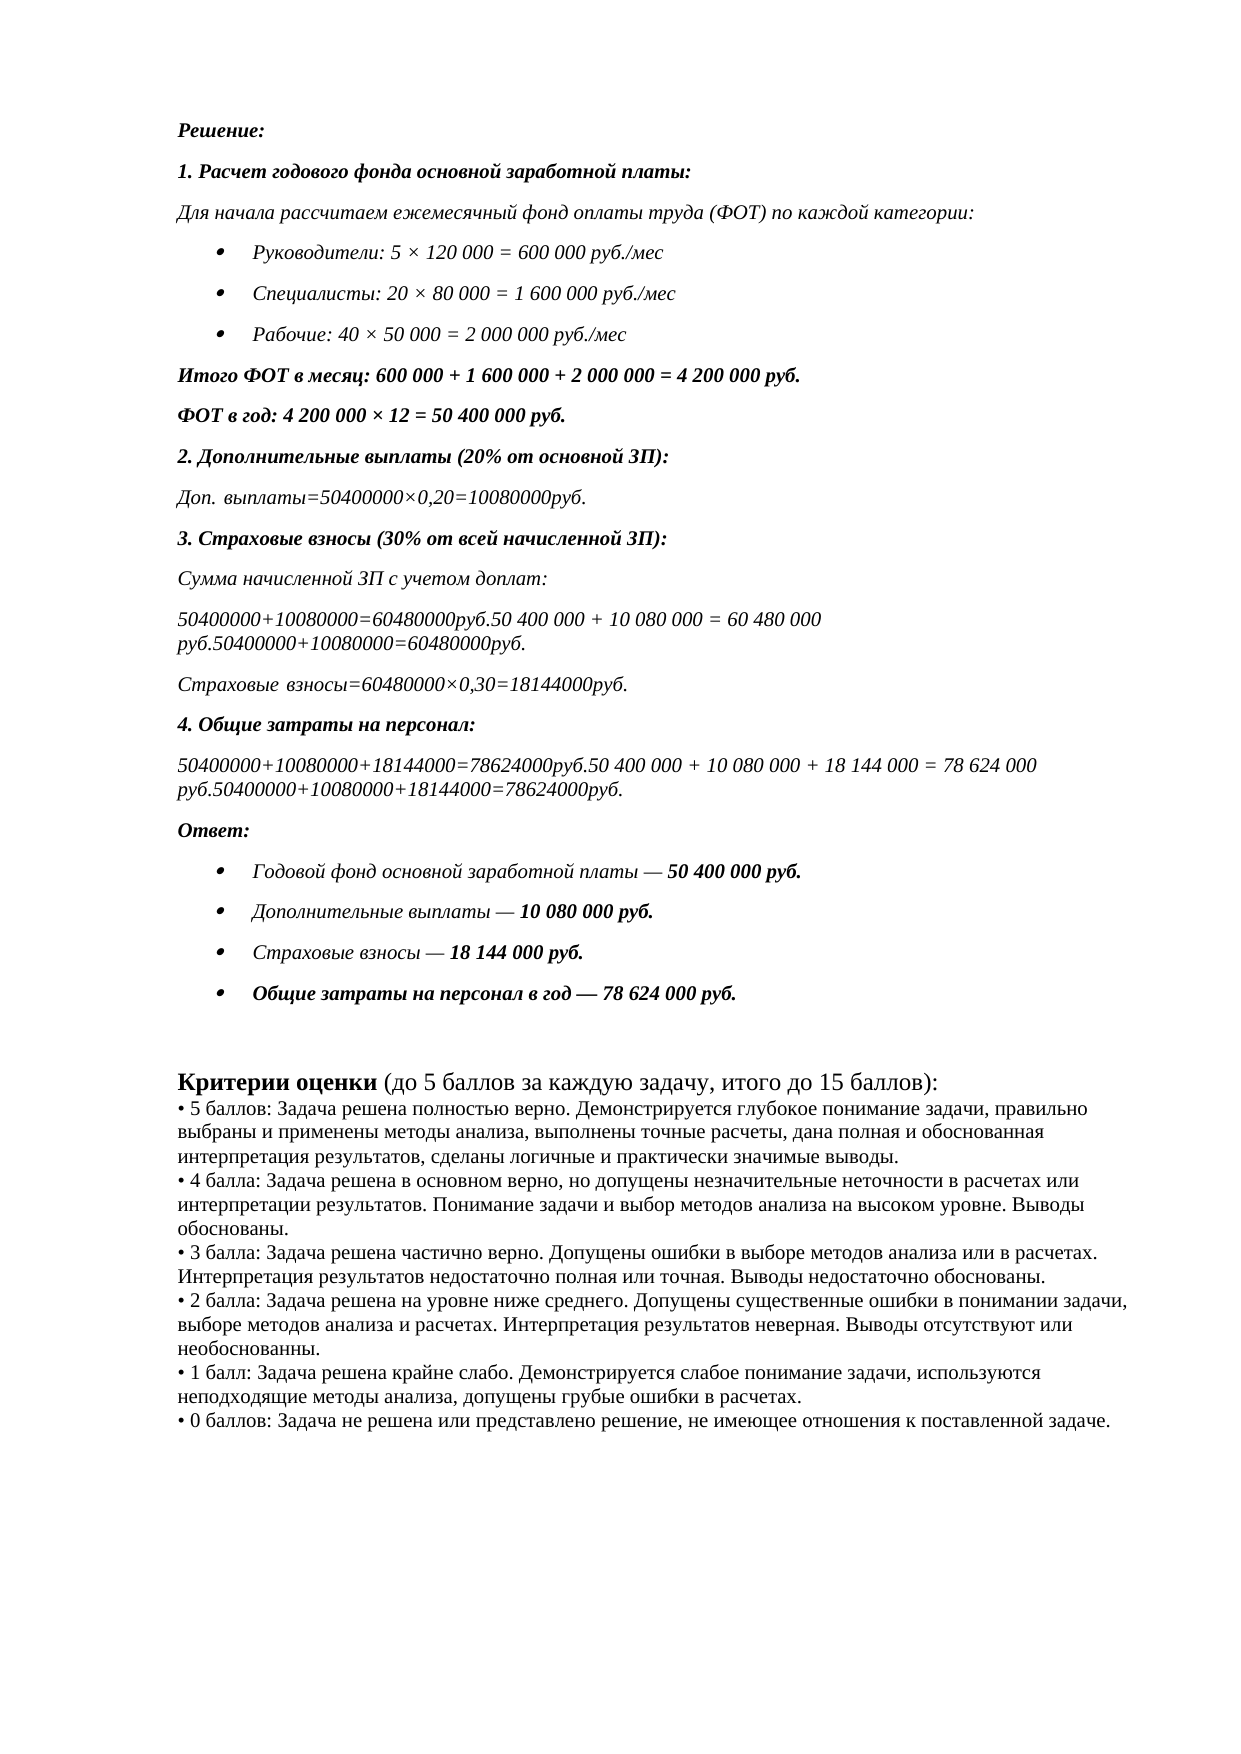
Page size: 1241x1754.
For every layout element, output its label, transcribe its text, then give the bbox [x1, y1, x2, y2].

text Ответ: [177, 818, 1167, 842]
list Специалисты: 20 × 80 000 = 1 600 000 руб./мес [215, 281, 1167, 305]
text Доп. выплаты=50400000×0,20=10080000руб. [177, 485, 1167, 509]
text 50400000+10080000+18144000=78624000руб.50 400 000 + 10 080 000 + 18 144 000 = 78 624 000 руб.50400000+10080000+18144000=78624000руб. [177, 753, 1167, 801]
text Итого ФОТ в месяц: 600 000 + 1 600 000 + 2 000 000 = 4 200 000 руб. [177, 362, 1167, 387]
list Дополнительные выплаты — 10 080 000 руб. [215, 899, 1167, 923]
text ФОТ в год: 4 200 000 × 12 = 50 400 000 руб. [177, 403, 1167, 427]
list Руководители: 5 × 120 000 = 600 000 руб./мес [215, 240, 1167, 264]
text • 5 баллов: Задача решена полностью верно. Демонстрируется глубокое понимание задачи, правильно выбраны и применены методы анализа, выполнены точные расчеты, дана полная и обоснованная интерпретация результатов, сделаны логичные и практически значимые выводы. • 4 балла: Задача решена в основном верно, но допущены незначительные неточности в расчетах или интерпретации результатов. Понимание задачи и выбор методов анализа на высоком уровне. Выводы обоснованы. • 3 балла: Задача решена частично верно. Допущены ошибки в выборе методов анализа или в расчетах. Интерпретация результатов недостаточно полная или точная. Выводы недостаточно обоснованы. • 2 балла: Задача решена на уровне ниже среднего. Допущены существенные ошибки в понимании задачи, выборе методов анализа и расчетах. Интерпретация результатов неверная. Выводы отсутствуют или необоснованны. • 1 балл: Задача решена крайне слабо. Демонстрируется слабое понимание задачи, используются неподходящие методы анализа, допущены грубые ошибки в расчетах. • 0 баллов: Задача не решена или представлено решение, не имеющее отношения к поставленной задаче. [177, 1095, 1167, 1432]
text 1. Расчет годового фонда основной заработной платы: [177, 159, 1167, 183]
text 50400000+10080000=60480000руб.50 400 000 + 10 080 000 = 60 480 000 руб.50400000+10080000=60480000руб. [177, 607, 1167, 655]
text 2. Дополнительные выплаты (20% от основной ЗП): [177, 444, 1167, 468]
text Критерии оценки (до 5 баллов за каждую задачу, итого до 15 баллов): [177, 1067, 1167, 1095]
list Рабочие: 40 × 50 000 = 2 000 000 руб./мес [215, 322, 1167, 346]
text Сумма начисленной ЗП с учетом доплат: [177, 566, 1167, 590]
list Страховые взносы — 18 144 000 руб. [215, 940, 1167, 964]
text Для начала рассчитаем ежемесячный фонд оплаты труда (ФОТ) по каждой категории: [177, 199, 1167, 224]
text 3. Страховые взносы (30% от всей начисленной ЗП): [177, 525, 1167, 549]
text 4. Общие затраты на персонал: [177, 712, 1167, 736]
text Решение: [177, 118, 1167, 142]
list Общие затраты на персонал в год — 78 624 000 руб. [215, 981, 1167, 1005]
text Страховые взносы=60480000×0,30=18144000руб. [177, 672, 1167, 696]
list Годовой фонд основной заработной платы — 50 400 000 руб. [215, 859, 1167, 883]
